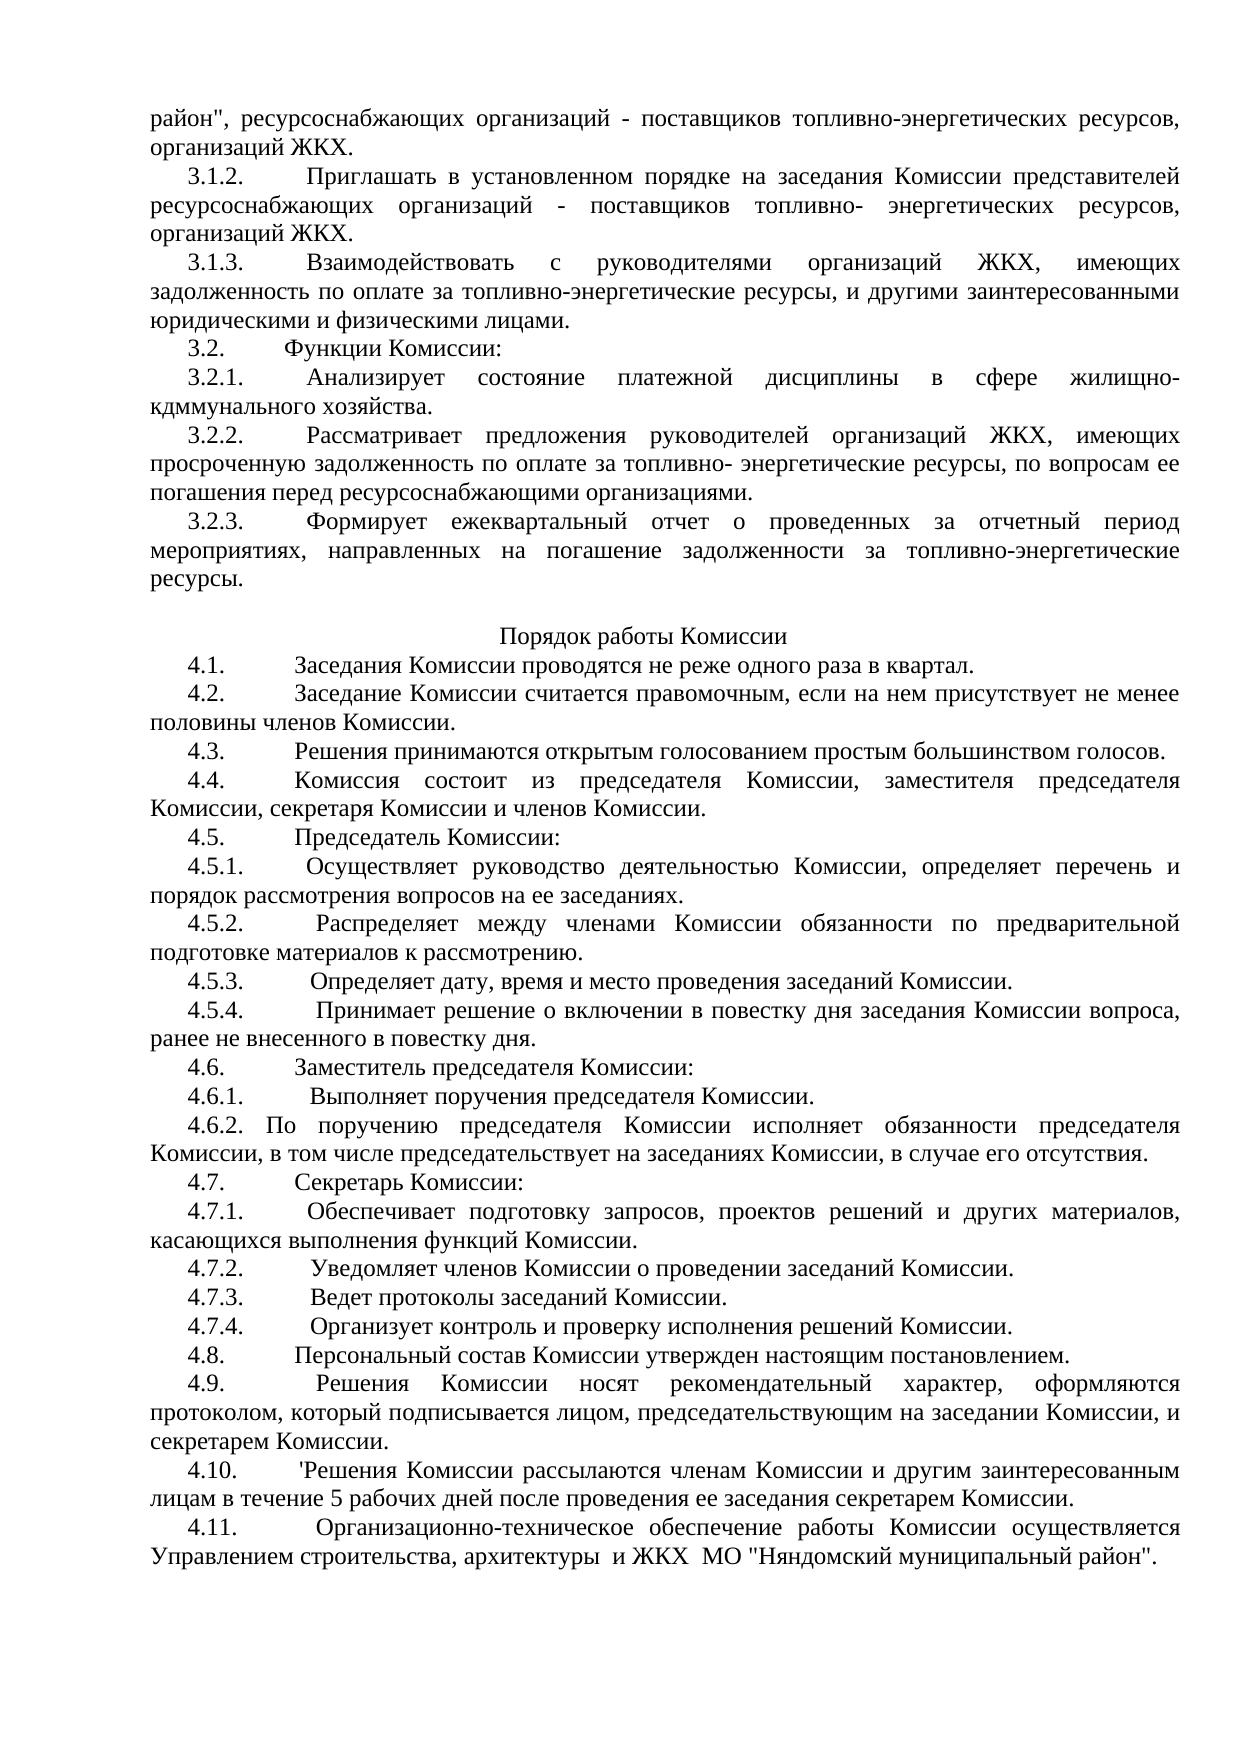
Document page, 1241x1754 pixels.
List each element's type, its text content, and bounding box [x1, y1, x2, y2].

text 4.2. Заседание Комиссии считается правомочным, если на нем присутствует не менее половины членов Комиссии. [150, 678, 1181, 736]
text 4.6. Заместитель председателя Комиссии: [150, 1052, 1181, 1081]
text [150, 103, 1181, 161]
text 4.7.4. Организует контроль и проверку исполнения решений Комиссии. [150, 1311, 1181, 1340]
text 4.11. Организационно-техническое обеспечение работы Комиссии осуществляется Управлением строительства, архитектуры и ЖКХ МО "Няндомский муниципальный район". [150, 1512, 1181, 1570]
text 4.5.3. Определяет дату, время и место проведения заседаний Комиссии. [150, 966, 1181, 995]
text 4.7.2. Уведомляет членов Комиссии о проведении заседаний Комиссии. [150, 1253, 1181, 1282]
text 4.5.1. Осуществляет руководство деятельностью Комиссии, определяет перечень и порядок рассмотрения вопросов на ее заседаниях. [150, 851, 1181, 908]
text 3.2. Функции Комиссии: [150, 333, 1181, 362]
text 4.7. Секретарь Комиссии: [150, 1167, 1181, 1196]
text 3.2.2. Рассматривает предложения руководителей организаций ЖКХ, имеющих просроченную задолженность по оплате за топливно- энергетические ресурсы, по вопросам ее погашения перед ресурсоснабжающими организациями. [150, 420, 1181, 506]
text 4.4. Комиссия состоит из председателя Комиссии, заместителя председателя Комиссии, секретаря Комиссии и членов Комиссии. [150, 765, 1181, 822]
text 4.8. Персональный состав Комиссии утвержден настоящим постановлением. [150, 1340, 1181, 1368]
text 3.2.1. Анализирует состояние платежной дисциплины в сфере жилищно-кдммунального хозяйства. [150, 362, 1181, 420]
text Порядок работы Комиссии [150, 621, 1181, 650]
text 4.5. Председатель Комиссии: [150, 822, 1181, 851]
text 4.3. Решения принимаются открытым голосованием простым большинством голосов. [150, 736, 1181, 765]
text 4.7.3. Ведет протоколы заседаний Комиссии. [150, 1282, 1181, 1311]
text 4.10. 'Решения Комиссии рассылаются членам Комиссии и другим заинтересованным лицам в течение 5 рабочих дней после проведения ее заседания секретарем Комиссии. [150, 1455, 1181, 1512]
text 3.1.3. Взаимодействовать с руководителями организаций ЖКХ, имеющих задолженность по оплате за топливно-энергетические ресурсы, и другими заинтересованными юридическими и физическими лицами. [150, 247, 1181, 333]
text 4.7.1. Обеспечивает подготовку запросов, проектов решений и других материалов, касающихся выполнения функций Комиссии. [150, 1196, 1181, 1253]
text 3.1.2. Приглашать в установленном порядке на заседания Комиссии представителей ресурсоснабжающих организаций - поставщиков топливно- энергетических ресурсов, организаций ЖКХ. [150, 161, 1181, 247]
text 4.6.1. Выполняет поручения председателя Комиссии. [150, 1081, 1181, 1110]
text 4.5.4. Принимает решение о включении в повестку дня заседания Комиссии вопроса, ранее не внесенного в повестку дня. [150, 995, 1181, 1052]
text 4.1. Заседания Комиссии проводятся не реже одного раза в квартал. [150, 650, 1181, 678]
text 4.6.2. По поручению председателя Комиссии исполняет обязанности председателя Комиссии, в том числе председательствует на заседаниях Комиссии, в случае его отсутствия. [150, 1110, 1181, 1167]
text 4.9. Решения Комиссии носят рекомендательный характер, оформляются протоколом, который подписывается лицом, председательствующим на заседании Комиссии, и секретарем Комиссии. [150, 1368, 1181, 1455]
text 3.2.3. Формирует ежеквартальный отчет о проведенных за отчетный период мероприятиях, направленных на погашение задолженности за топливно-энергетические ресурсы. [150, 506, 1181, 592]
text 4.5.2. Распределяет между членами Комиссии обязанности по предварительной подготовке материалов к рассмотрению. [150, 908, 1181, 966]
